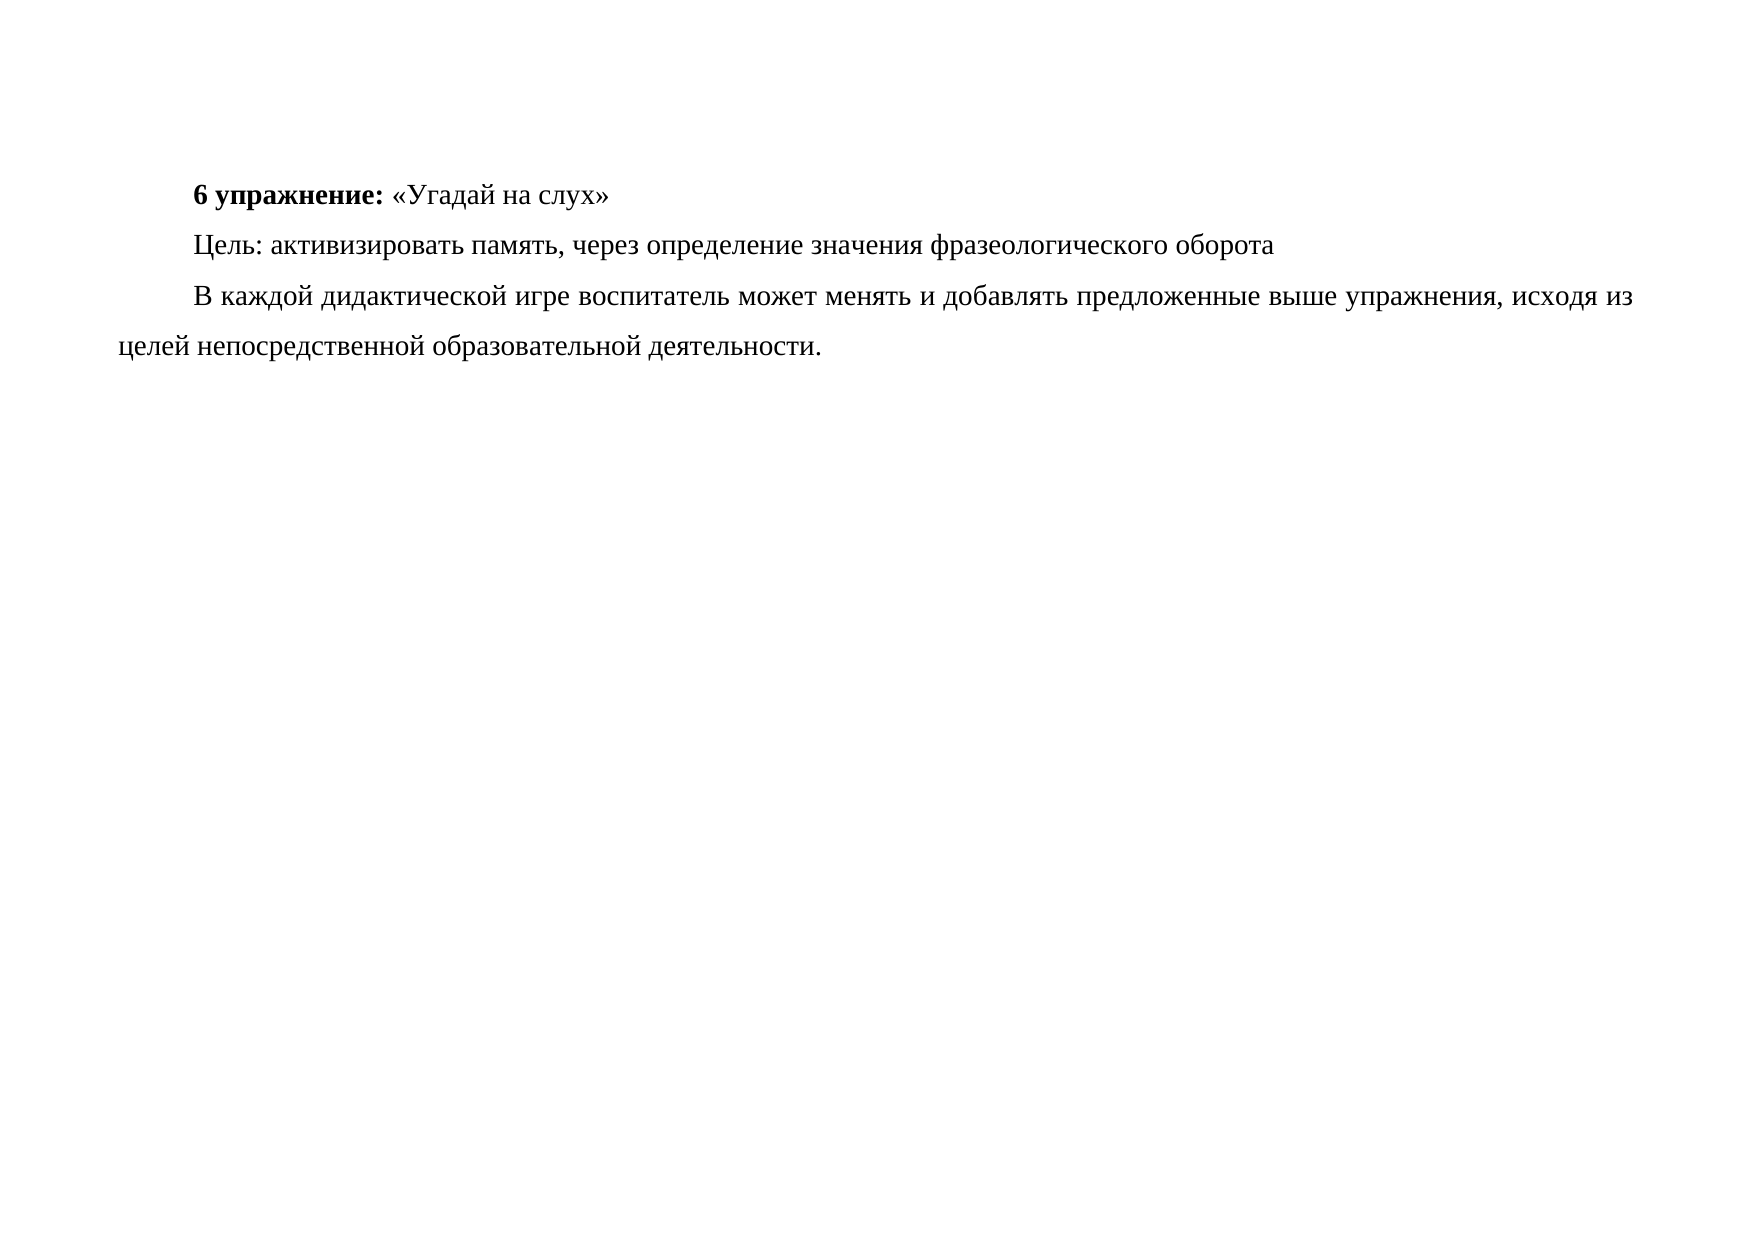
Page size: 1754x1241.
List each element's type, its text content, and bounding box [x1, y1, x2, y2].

text 6 упражнение: «Угадай на слух» [118, 177, 1636, 211]
text В каждой дидактической игре воспитатель может менять и добавлять предложенные выше упражнения, исходя из целей непосредственной образовательной деятельности. [118, 278, 1636, 362]
text Цель: активизировать память, через определение значения фразеологического оборота [118, 227, 1636, 261]
